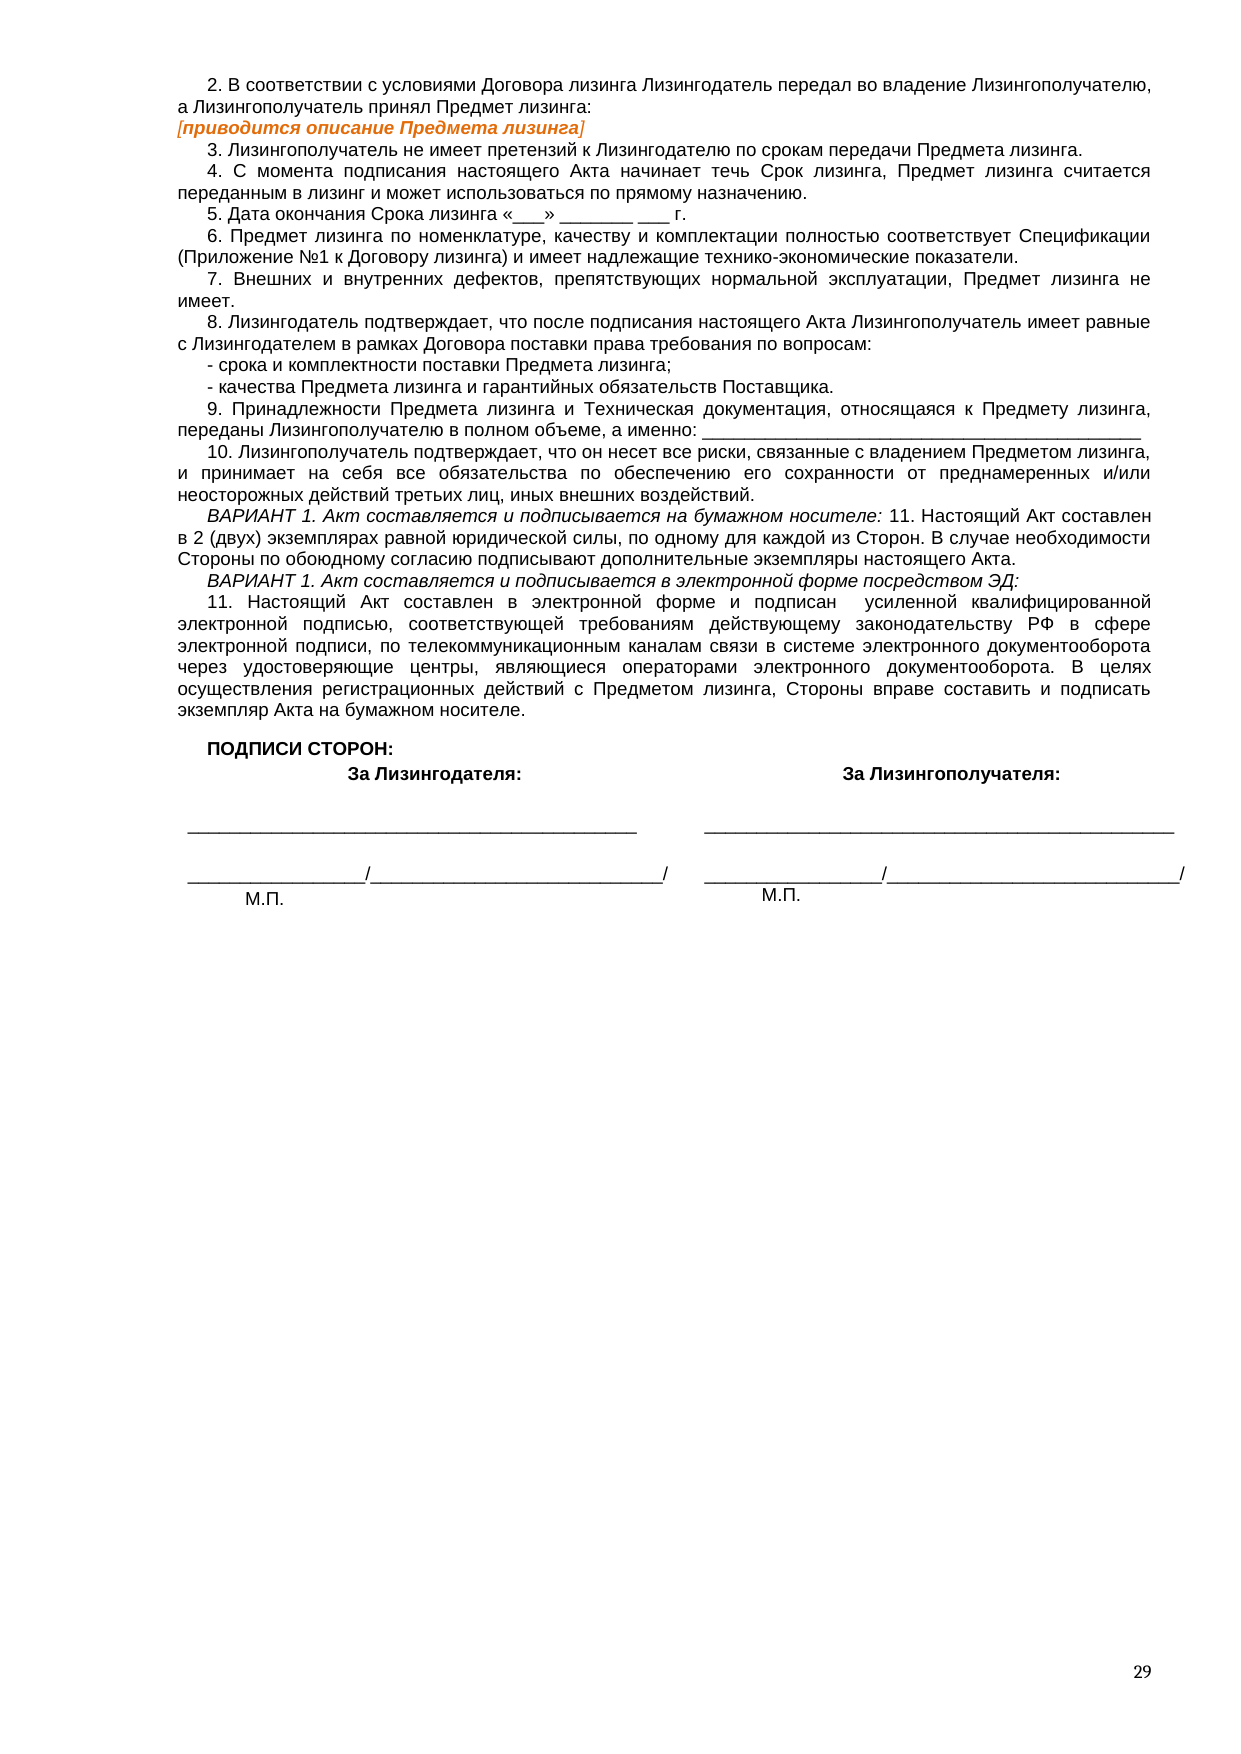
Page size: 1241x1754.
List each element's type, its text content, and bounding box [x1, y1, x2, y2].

text 10. Лизингополучатель подтверждает, что он несет все риски, связанные с владением Предметом лизинга, и принимает на себя все обязательства по обеспечению его сохранности от преднамеренных и/или неосторожных действий третьих лиц, иных внешних воздействий. [177, 440, 1152, 505]
text [приводится описание Предмета лизинга] [177, 117, 1152, 138]
text ВАРИАНТ 1. Акт составляется и подписывается на бумажном носителе: 11. Настоящий Акт составлен в 2 (двух) экземплярах равной юридической силы, по одному для каждой из Сторон. В случае необходимости Стороны по обоюдному согласию подписывают дополнительные экземпляры настоящего Акта. [177, 505, 1152, 570]
table_header За Лизингодателя: ___________________________________________ _________________/____________________________/ М.П. [176, 759, 693, 909]
table_header За Лизингополучателя: _____________________________________________ _________________/____________________________/ М.П. [693, 759, 1210, 909]
text ВАРИАНТ 1. Акт составляется и подписывается в электронной форме посредством ЭД: [177, 570, 1152, 591]
text - срока и комплектности поставки Предмета лизинга; [177, 354, 1152, 376]
text 7. Внешних и внутренних дефектов, препятствующих нормальной эксплуатации, Предмет лизинга не имеет. [177, 268, 1152, 311]
text ПОДПИСИ СТОРОН: [177, 737, 1152, 759]
text 3. Лизингополучатель не имеет претензий к Лизингодателю по срокам передачи Предмета лизинга. [177, 138, 1152, 160]
text 5. Дата окончания Срока лизинга «___» _______ ___ г. [177, 203, 1152, 225]
text 6. Предмет лизинга по номенклатуре, качеству и комплектации полностью соответствует Спецификации (Приложение №1 к Договору лизинга) и имеет надлежащие технико-экономические показатели. [177, 225, 1152, 268]
text - качества Предмета лизинга и гарантийных обязательств Поставщика. [177, 376, 1152, 397]
text 11. Настоящий Акт составлен в электронной форме и подписан усиленной квалифицированной электронной подписью, соответствующей требованиям действующему законодательству РФ в сфере электронной подписи, по телекоммуникационным каналам связи в системе электронного документооборота через удостоверяющие центры, являющиеся операторами электронного документооборота. В целях осуществления регистрационных действий с Предметом лизинга, Стороны вправе составить и подписать экземпляр Акта на бумажном носителе. [177, 591, 1152, 721]
text 4. С момента подписания настоящего Акта начинает течь Срок лизинга, Предмет лизинга считается переданным в лизинг и может использоваться по прямому назначению. [177, 160, 1152, 203]
text 9. Принадлежности Предмета лизинга и Техническая документация, относящаяся к Предмету лизинга, переданы Лизингополучателю в полном объеме, а именно: __________________________________________ [177, 397, 1152, 440]
text 8. Лизингодатель подтверждает, что после подписания настоящего Акта Лизингополучатель имеет равные с Лизингодателем в рамках Договора поставки права требования по вопросам: [177, 311, 1152, 354]
text 2. В соответствии с условиями Договора лизинга Лизингодатель передал во владение Лизингополучателю, а Лизингополучатель принял Предмет лизинга: [177, 74, 1152, 117]
